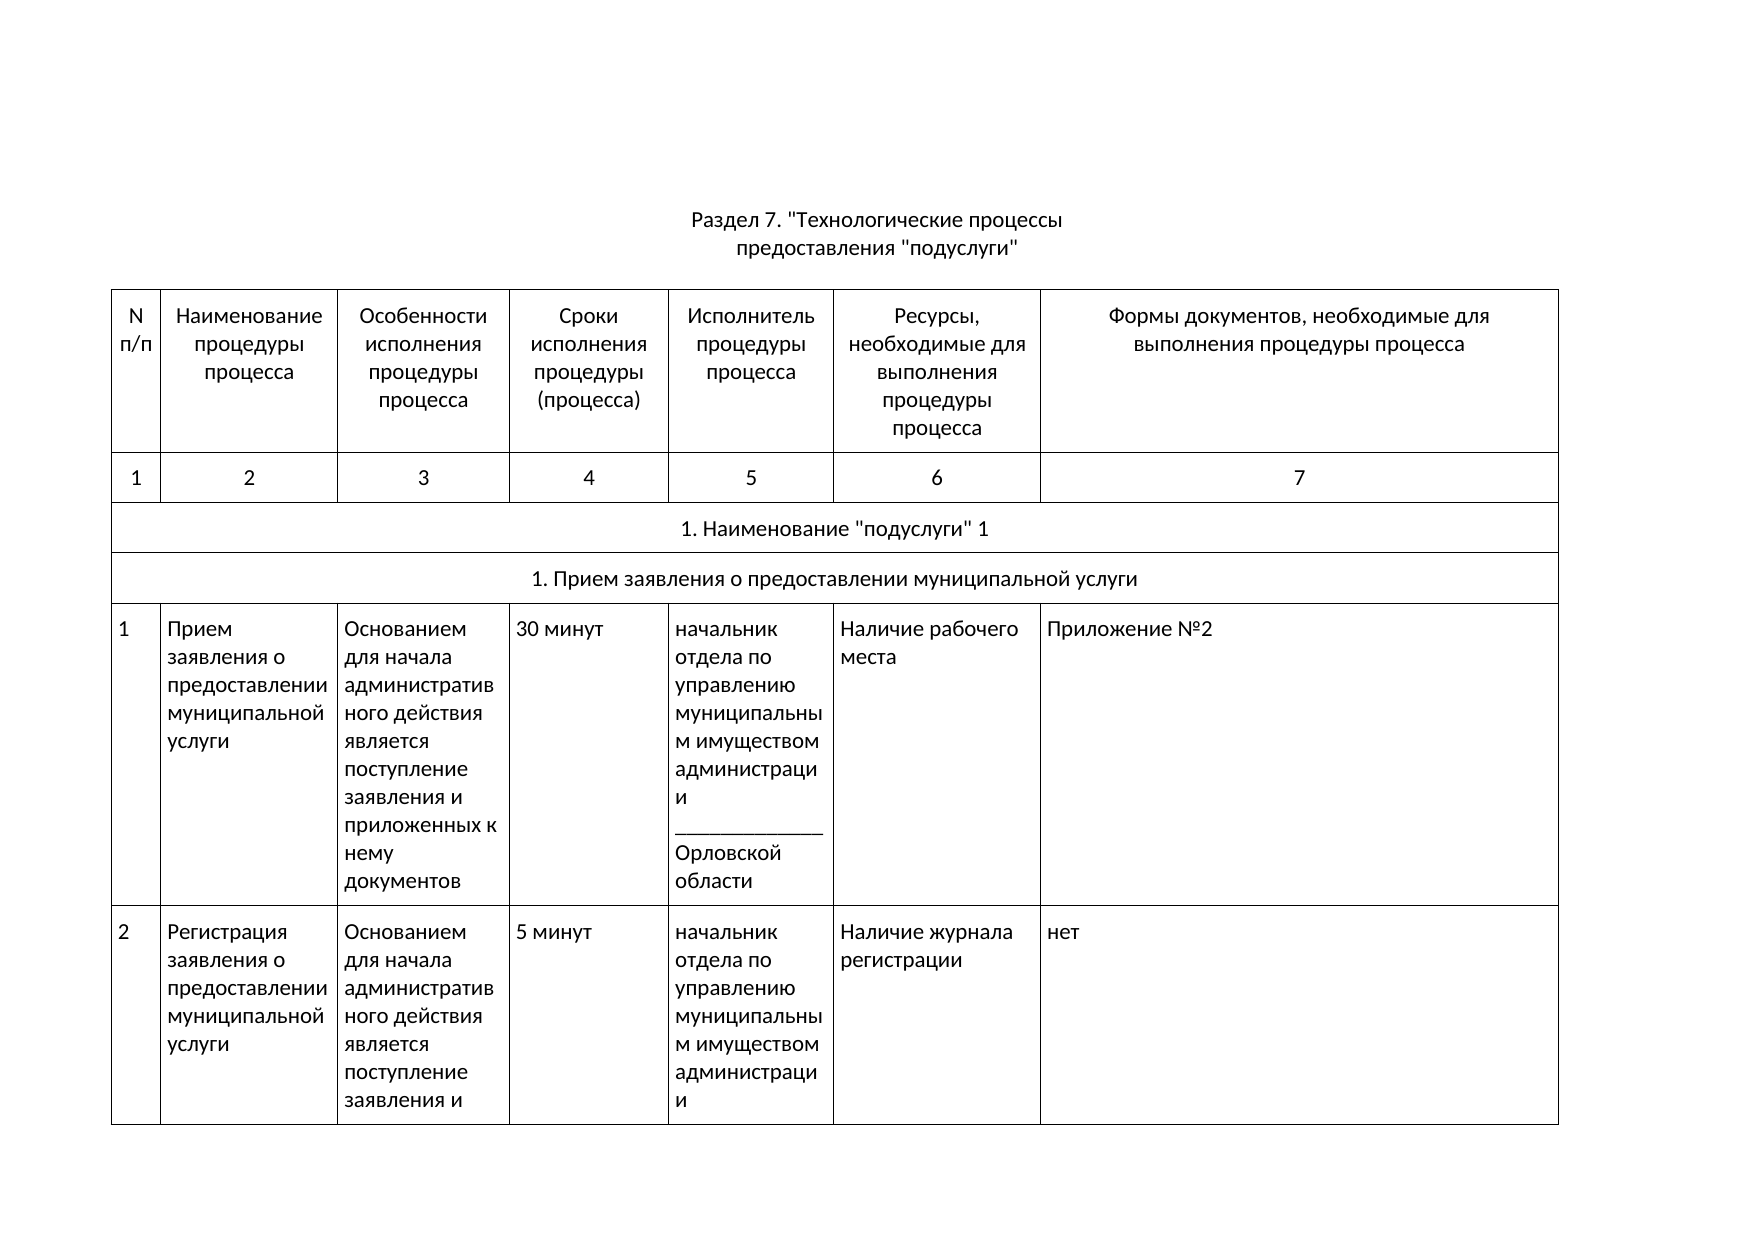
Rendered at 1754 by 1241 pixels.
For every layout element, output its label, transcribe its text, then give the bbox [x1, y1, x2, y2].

table_header Формы документов, необходимые для выполнения процедуры процесса [1041, 290, 1558, 452]
table_header Особенности исполнения процедуры процесса [338, 290, 509, 452]
table_cell Наличие рабочего места [834, 604, 1040, 905]
table_cell 2 [161, 453, 337, 502]
table_cell нет [1041, 906, 1558, 1123]
table_cell Прием заявления о предоставлении муниципальной услуги [161, 604, 337, 905]
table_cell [834, 906, 1040, 1123]
text предоставления "подуслуги" [118, 233, 1636, 261]
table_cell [338, 906, 509, 1123]
table_cell 1. Наименование "подуслуги" 1 [112, 503, 1558, 552]
table_cell 30 минут [510, 604, 668, 905]
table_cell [669, 906, 833, 1123]
table_cell 6 [834, 453, 1040, 502]
table_cell Основанием для начала административного действия является поступление заявления и приложенных к нему документов [338, 604, 509, 905]
table_header N п/п [112, 290, 160, 452]
text Раздел 7. "Технологические процессы [118, 205, 1636, 233]
table_header Сроки исполнения процедуры (процесса) [510, 290, 668, 452]
table_cell 1 [112, 604, 160, 905]
table_cell 5 минут [510, 906, 668, 1123]
table_cell Приложение №2 [1041, 604, 1558, 905]
table_cell 5 [669, 453, 833, 502]
table_cell 3 [338, 453, 509, 502]
table_cell 1 [112, 453, 160, 502]
table_header Исполнитель процедуры процесса [669, 290, 833, 452]
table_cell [161, 906, 337, 1123]
table_cell 7 [1041, 453, 1558, 502]
table_header Ресурсы, необходимые для выполнения процедуры процесса [834, 290, 1040, 452]
table_cell 4 [510, 453, 668, 502]
table_cell начальник отдела по управлению муниципальным имуществом администрации _____________Орловской области [669, 604, 833, 905]
table_cell 2 [112, 906, 160, 1123]
table_cell 1. Прием заявления о предоставлении муниципальной услуги [112, 553, 1558, 603]
table_header Наименование процедуры процесса [161, 290, 337, 452]
